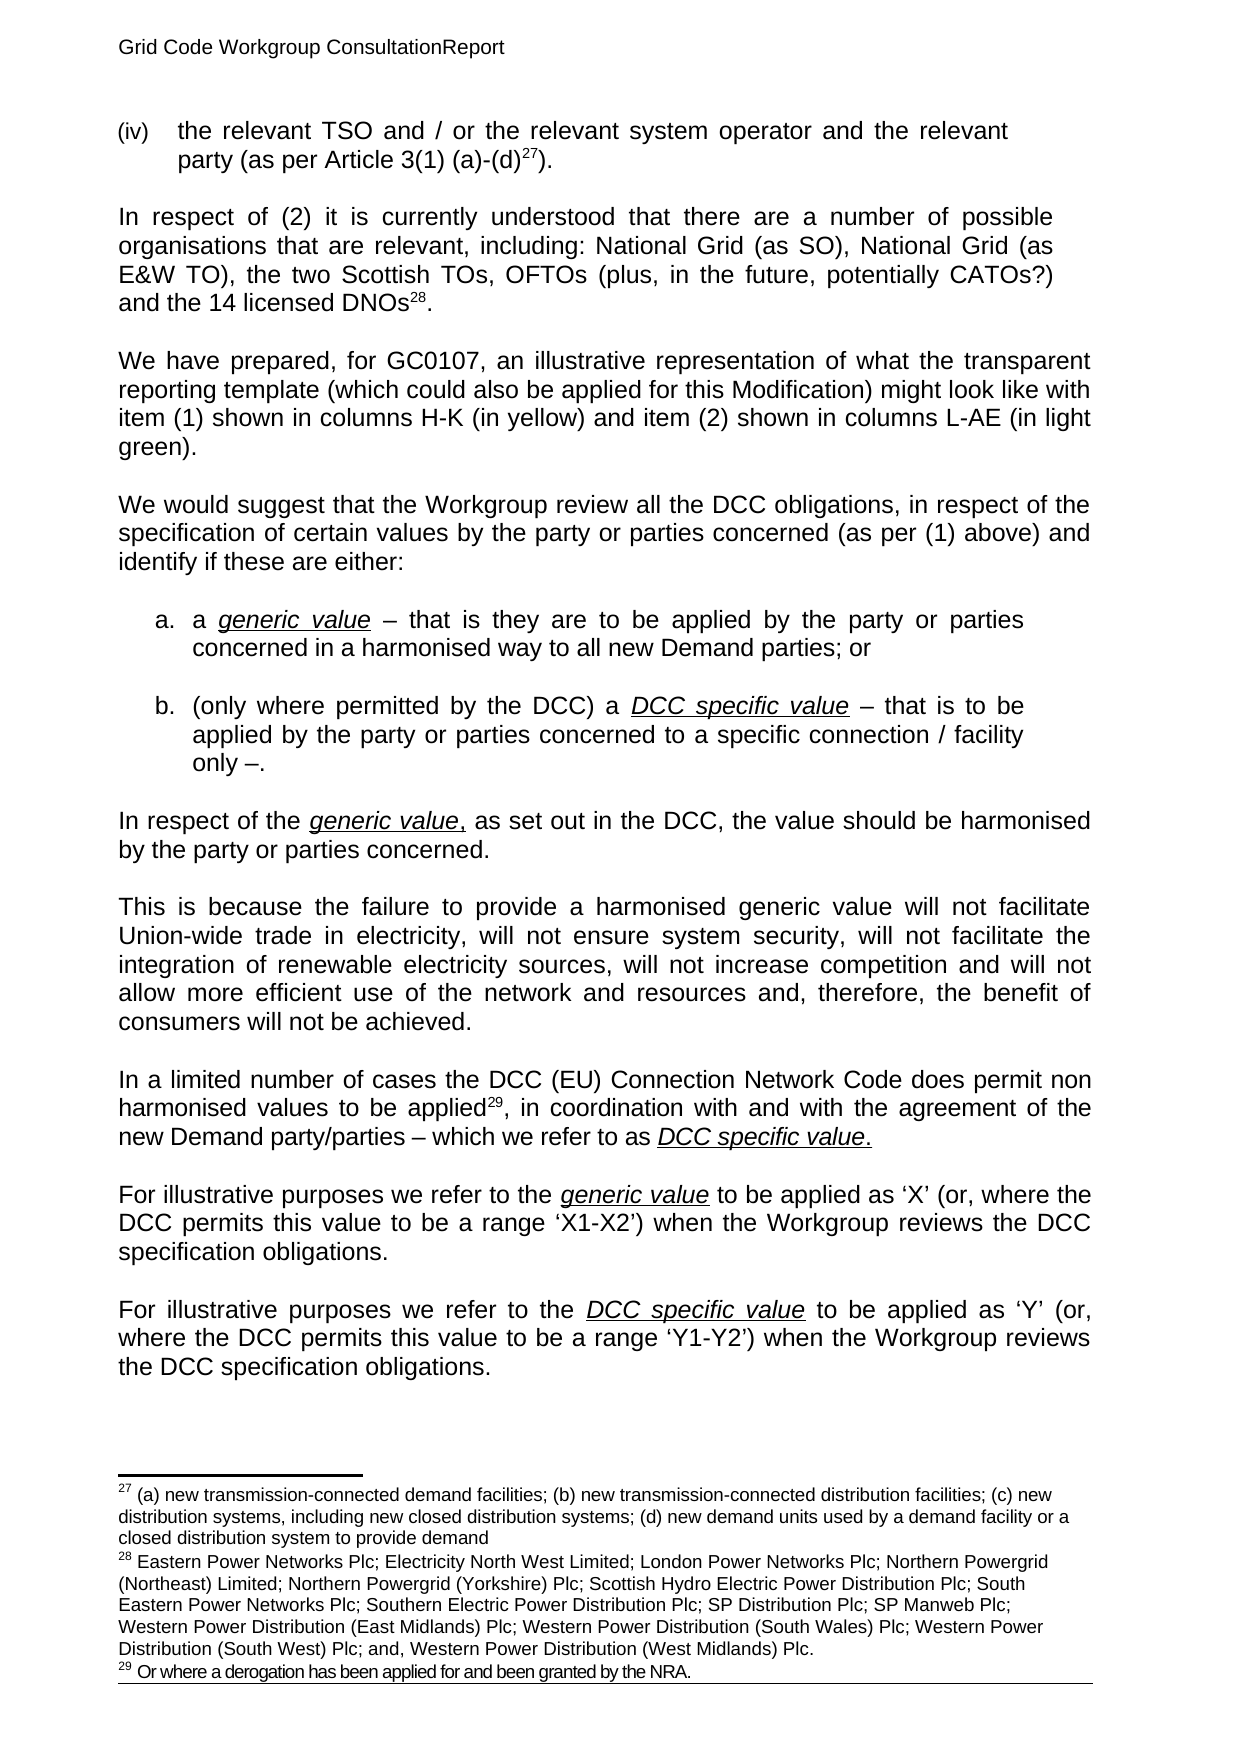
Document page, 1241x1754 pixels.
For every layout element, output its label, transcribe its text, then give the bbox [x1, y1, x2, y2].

text We have prepared, for GC0107, an illustrative representation of what the transparent reporting template (which could also be applied for this Modification) might look like with item (1) shown in columns H-K (in yellow) and item (2) shown in columns L-AE (in light green). [118, 346, 1093, 461]
text We would suggest that the Workgroup review all the DCC obligations, in respect of the specification of certain values by the party or parties concerned (as per (1) above) and identify if these are either: [118, 490, 1093, 576]
list a generic value – that is they are to be applied by the party or parties concerned in a harmonised way to all new Demand parties; or [154, 605, 1025, 662]
text In respect of (2) it is currently understood that there are a number of possible organisations that are relevant, including: National Grid (as SO), National Grid (as E&W TO), the two Scottish TOs, OFTOs (plus, in the future, potentially CATOs?) and the 14 licensed DNOs. [118, 202, 1055, 317]
text In respect of the generic value, as set out in the DCC, the value should be harmonised by the party or parties concerned. [118, 806, 1093, 863]
list the relevant TSO and / or the relevant system operator and the relevant party (as per Article 3(1) (a)-(d)). [117, 116, 1010, 173]
text In a limited number of cases the DCC (EU) Connection Network Code does permit non harmonised values to be applied, in coordination with and with the agreement of the new Demand party/parties – which we refer to as DCC specific value. [118, 1065, 1093, 1151]
text This is because the failure to provide a harmonised generic value will not facilitate Union-wide trade in electricity, will not ensure system security, will not facilitate the integration of renewable electricity sources, will not increase competition and will not allow more efficient use of the network and resources and, therefore, the benefit of consumers will not be achieved. [118, 892, 1093, 1036]
text For illustrative purposes we refer to the generic value to be applied as ‘X’ (or, where the DCC permits this value to be a range ‘X1-X2’) when the Workgroup reviews the DCC specification obligations. [118, 1180, 1093, 1266]
text For illustrative purposes we refer to the DCC specific value to be applied as ‘Y’ (or, where the DCC permits this value to be a range ‘Y1-Y2’) when the Workgroup reviews the DCC specification obligations. [118, 1295, 1093, 1381]
list (only where permitted by the DCC) a DCC specific value – that is to be applied by the party or parties concerned to a specific connection / facility only –. [154, 691, 1025, 777]
